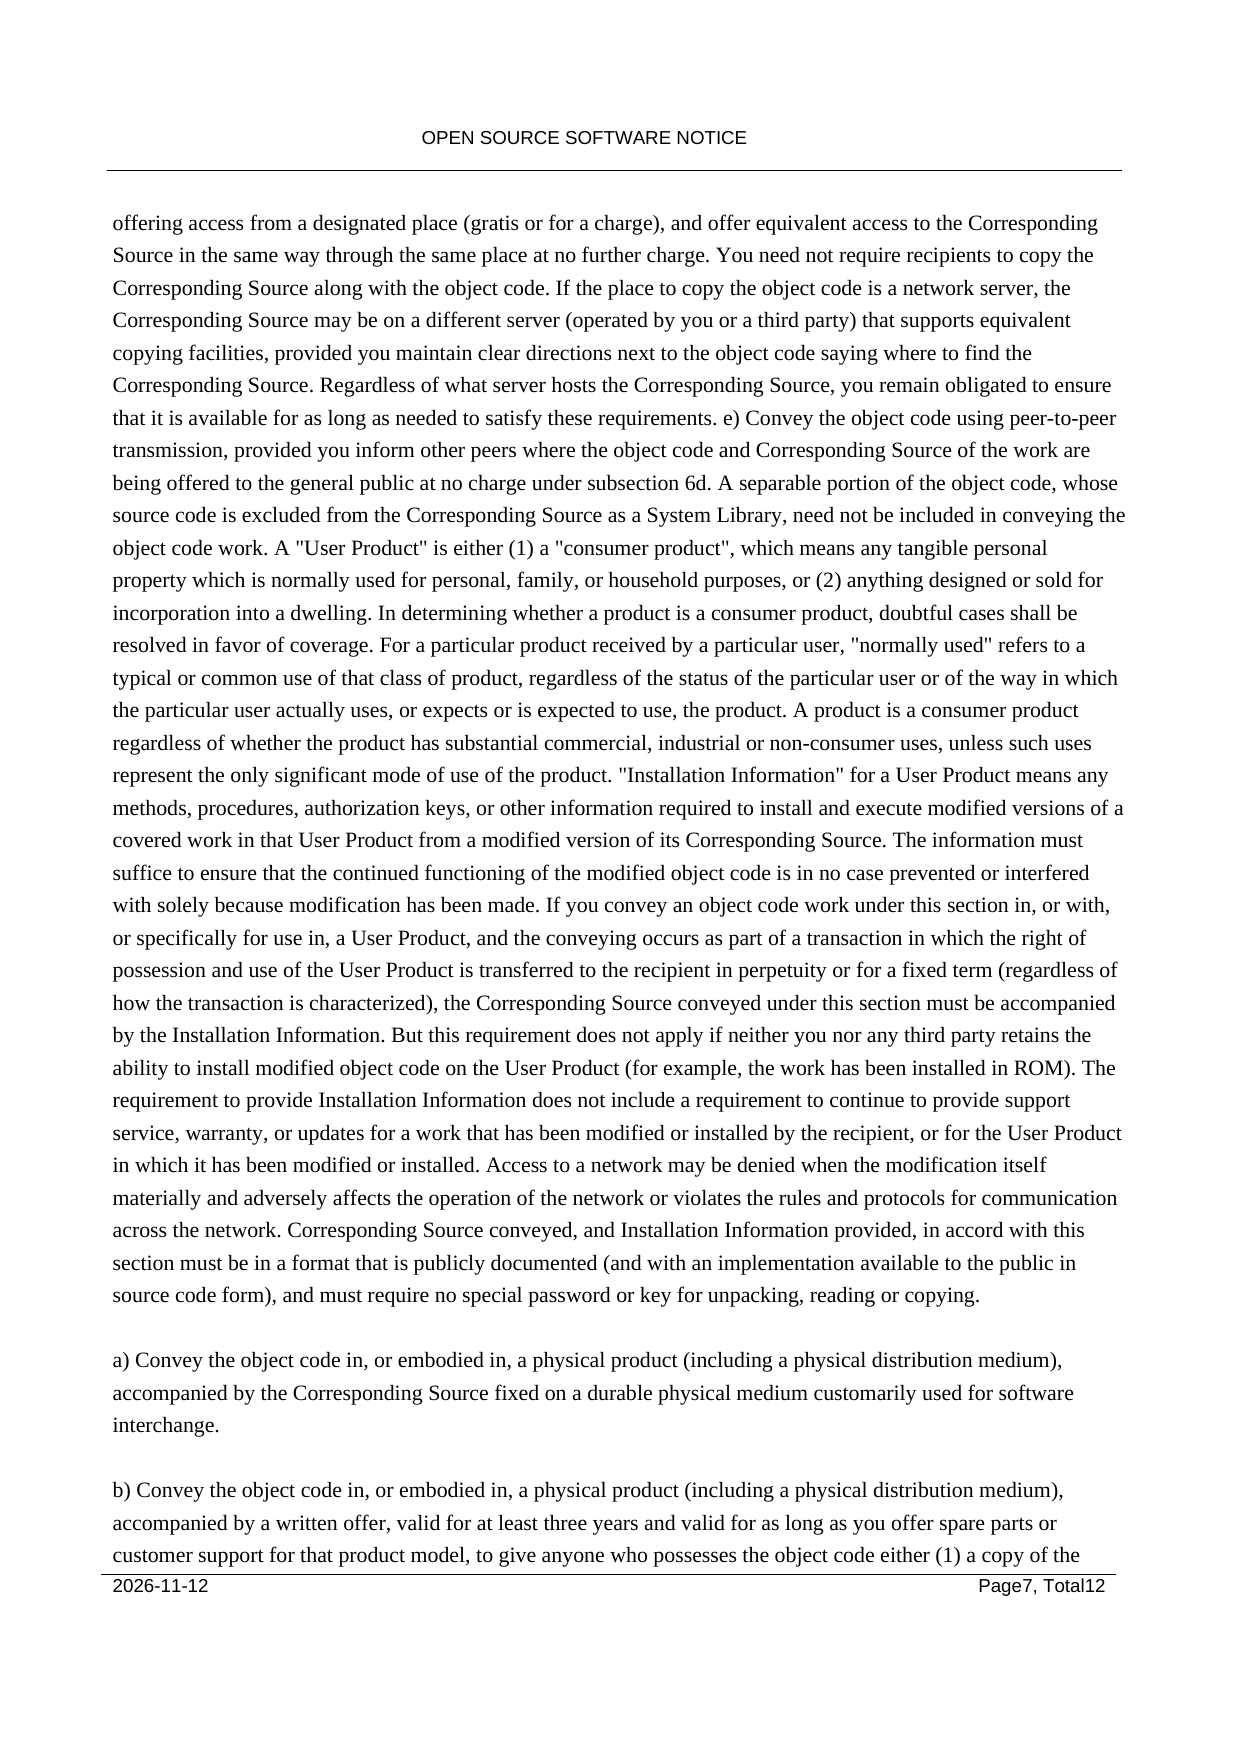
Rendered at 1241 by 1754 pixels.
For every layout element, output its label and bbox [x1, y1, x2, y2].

text [112, 206, 1128, 1571]
